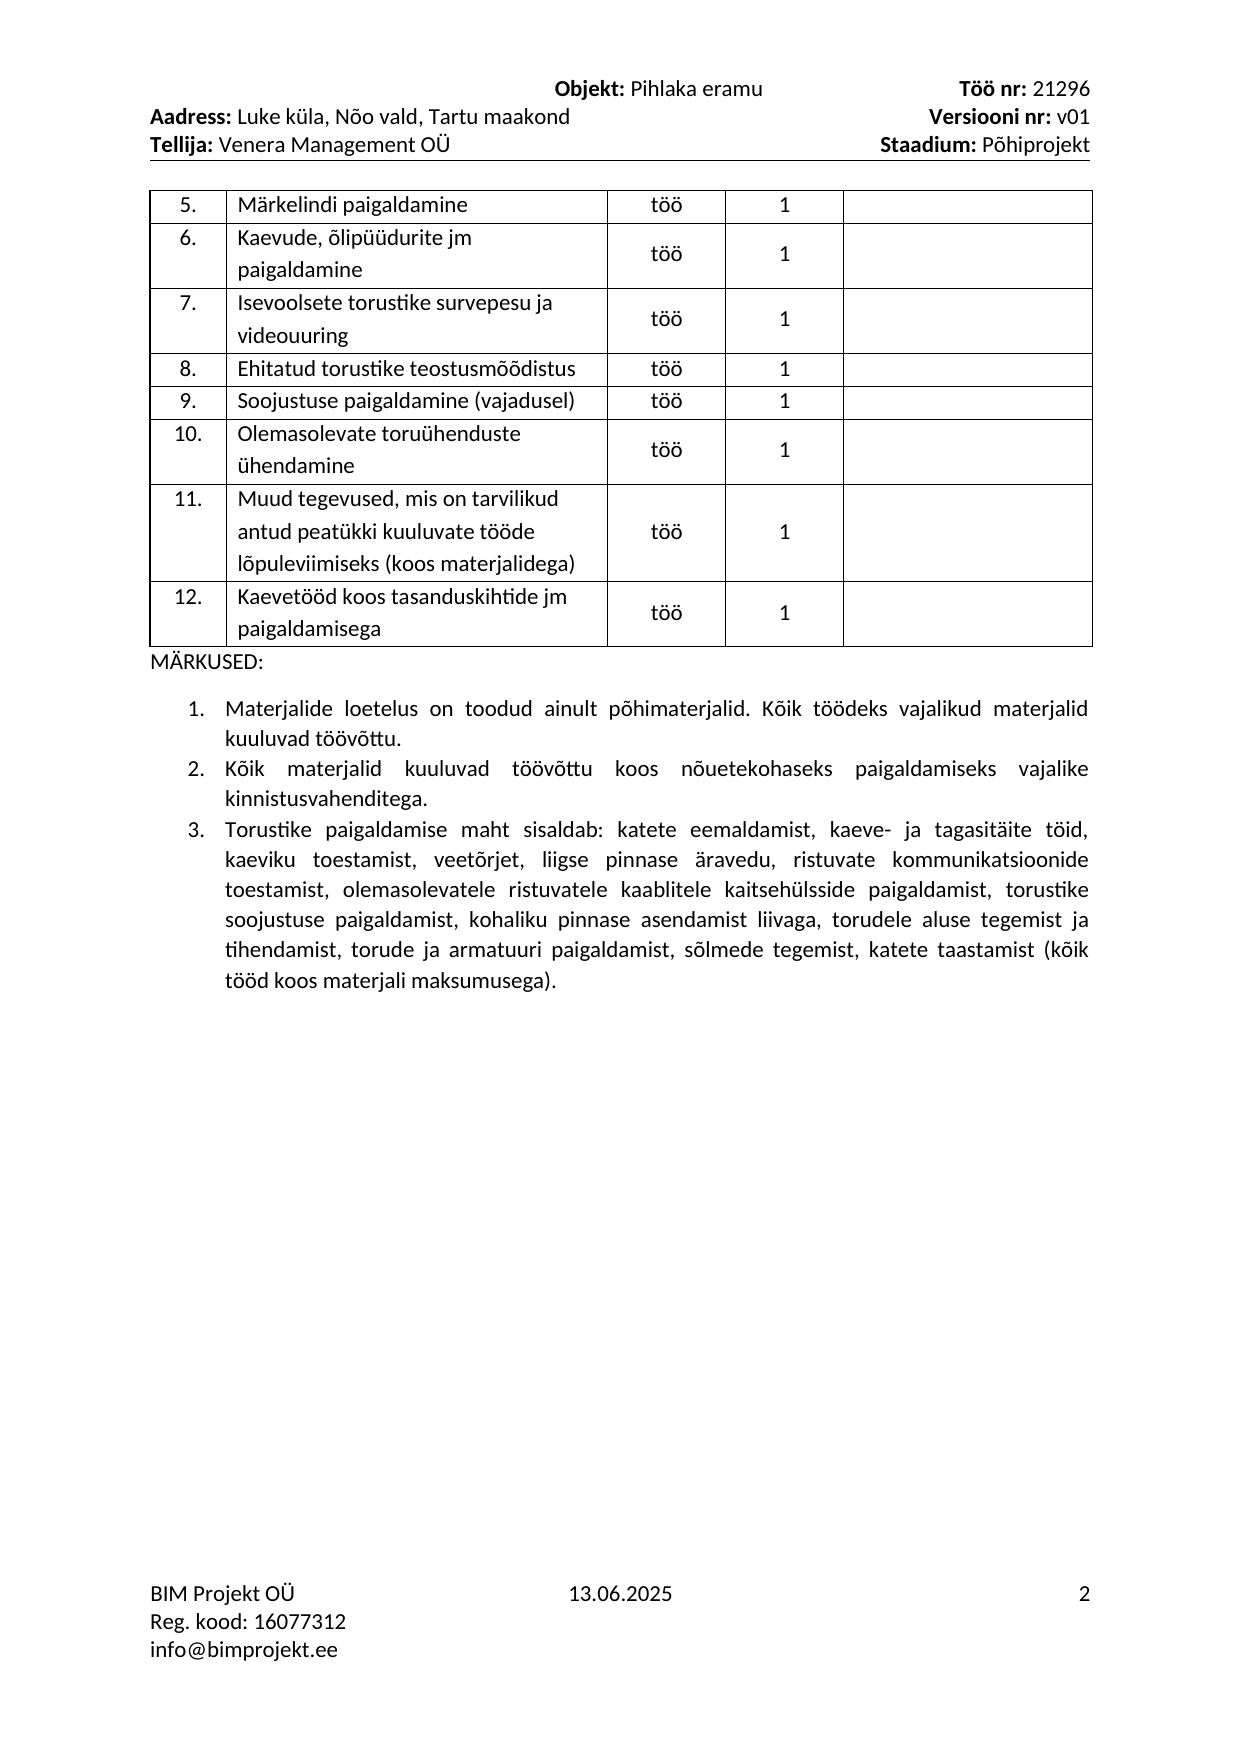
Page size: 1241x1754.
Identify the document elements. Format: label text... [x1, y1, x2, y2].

table_cell 1 [726, 224, 843, 287]
table_cell 1 [726, 485, 843, 581]
table_cell [844, 387, 1092, 418]
table_cell töö [608, 289, 725, 353]
table_cell [844, 224, 1092, 287]
table_cell Kaevude, õlipüüdurite jm paigaldamine [227, 224, 607, 287]
table_cell 10. [151, 420, 226, 483]
table_cell töö [608, 191, 725, 222]
table_cell [844, 289, 1092, 353]
table_cell 11. [151, 485, 226, 581]
table_cell töö [608, 224, 725, 287]
table_cell töö [608, 582, 725, 646]
table_cell Märkelindi paigaldamine [227, 191, 607, 222]
table_cell Olemasolevate toruühenduste ühendamine [227, 420, 607, 483]
table_cell [844, 191, 1092, 222]
table_cell Ehitatud torustike teostusmõõdistus [227, 354, 607, 386]
table_cell töö [608, 387, 725, 418]
table_cell Kaevetööd koos tasanduskihtide jm paigaldamisega [227, 582, 607, 646]
table_cell Muud tegevused, mis on tarvilikud antud peatükki kuuluvate tööde lõpuleviimiseks (koos materjalidega) [227, 485, 607, 581]
table_cell 1 [726, 387, 843, 418]
table_cell Isevoolsete torustike survepesu ja videouuring [227, 289, 607, 353]
text MÄRKUSED: [150, 647, 1090, 675]
table_cell 1 [726, 354, 843, 386]
table_cell Soojustuse paigaldamine (vajadusel) [227, 387, 607, 418]
table_cell töö [608, 354, 725, 386]
table_cell töö [608, 420, 725, 483]
table_cell 8. [151, 354, 226, 386]
table_cell 1 [726, 582, 843, 646]
table_cell 1 [726, 289, 843, 353]
table_cell 1 [726, 191, 843, 222]
list Kõik materjalid kuuluvad töövõttu koos nõuetekohaseks paigaldamiseks vajalike kinnistusvahenditega. [187, 754, 1090, 812]
table_cell 7. [151, 289, 226, 353]
list Torustike paigaldamise maht sisaldab: katete eemaldamist, kaeve- ja tagasitäite töid, kaeviku toestamist, veetõrjet, liigse pinnase äravedu, ristuvate kommunikatsioonide toestamist, olemasolevatele ristuvatele kaablitele kaitsehülsside paigaldamist, torustike soojustuse paigaldamist, kohaliku pinnase asendamist liivaga, torudele aluse tegemist ja tihendamist, torude ja armatuuri paigaldamist, sõlmede tegemist, katete taastamist (kõik tööd koos materjali maksumusega). [187, 815, 1090, 994]
table_cell [844, 485, 1092, 581]
table_cell [844, 582, 1092, 646]
table_cell 1 [726, 420, 843, 483]
table_cell [844, 354, 1092, 386]
table_cell 5. [151, 191, 226, 222]
table_cell töö [608, 485, 725, 581]
table_cell [844, 420, 1092, 483]
table_cell 9. [151, 387, 226, 418]
table_cell 12. [151, 582, 226, 646]
table_cell 6. [151, 224, 226, 287]
list Materjalide loetelus on toodud ainult põhimaterjalid. Kõik töödeks vajalikud materjalid kuuluvad töövõttu. [187, 694, 1090, 752]
